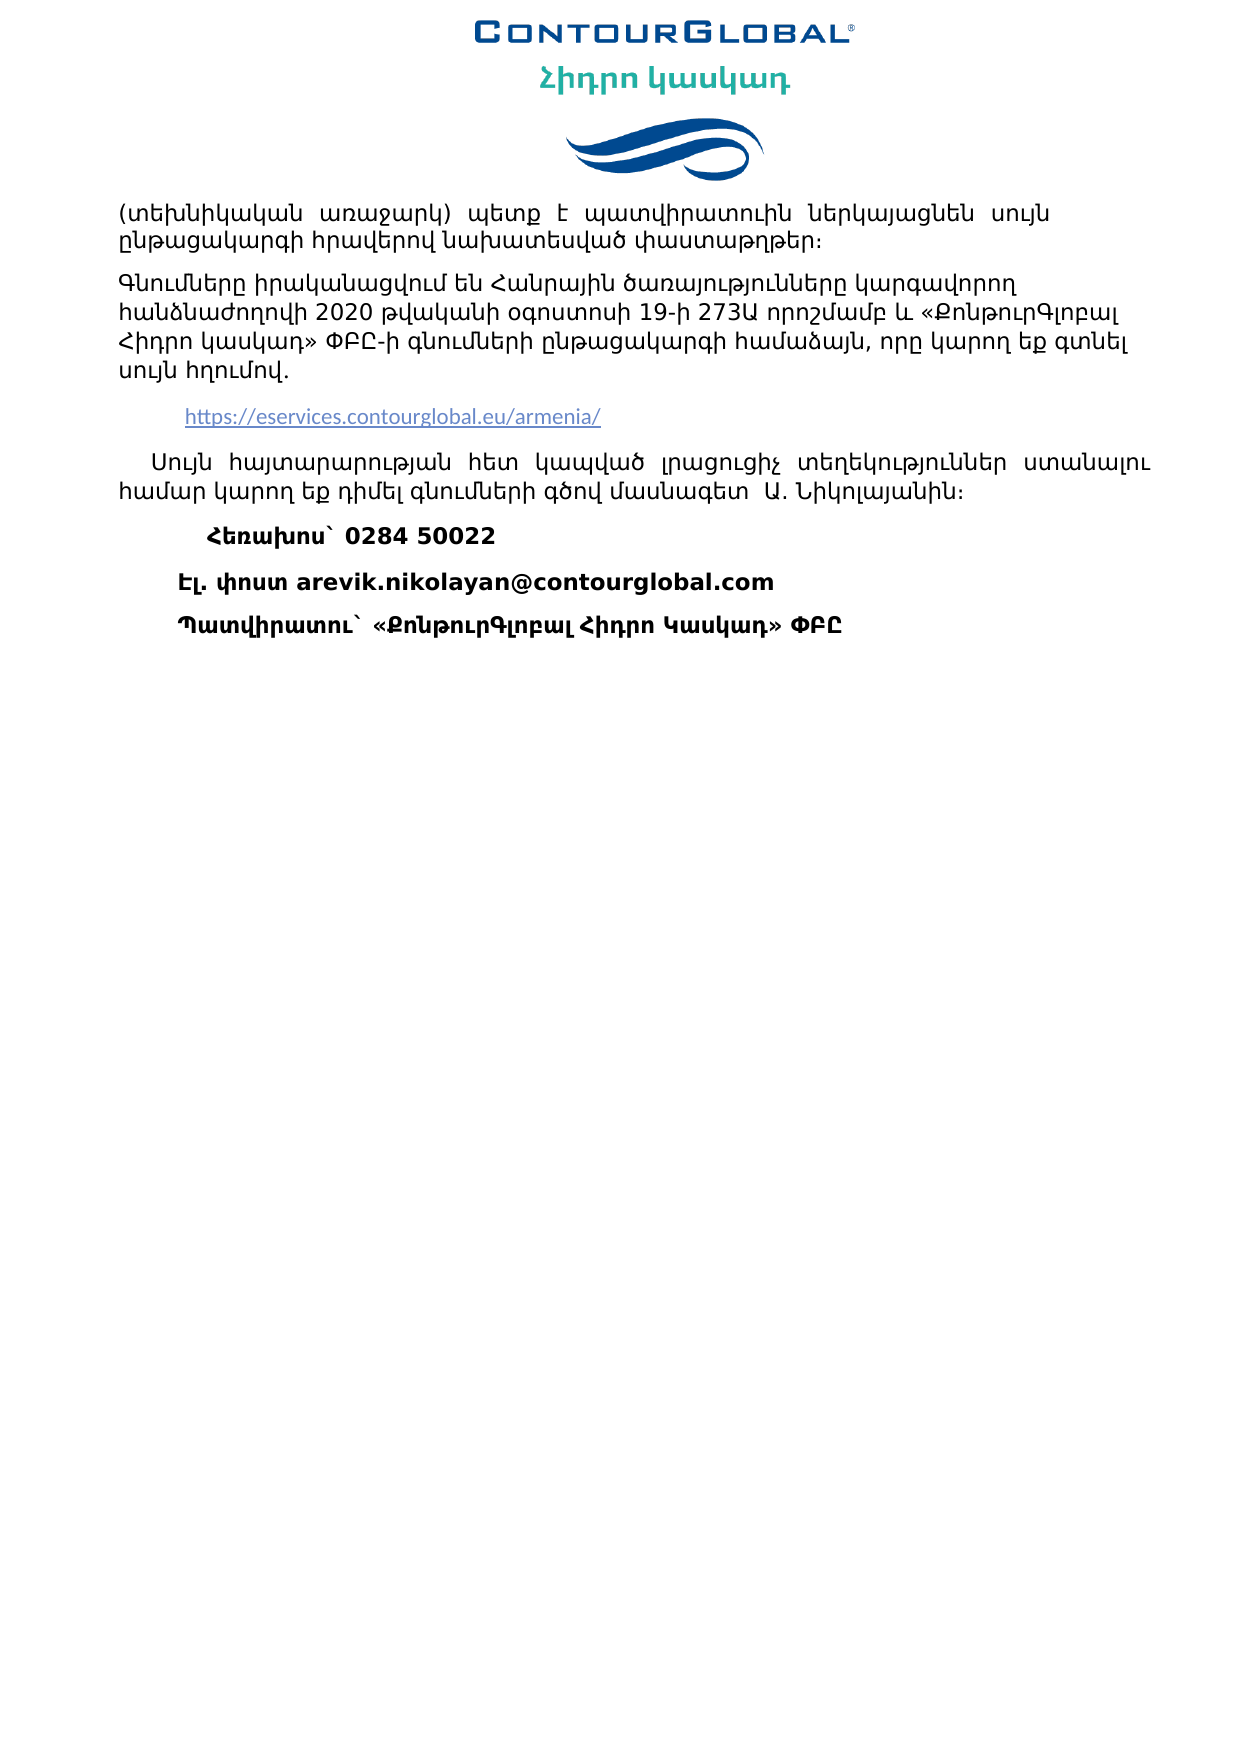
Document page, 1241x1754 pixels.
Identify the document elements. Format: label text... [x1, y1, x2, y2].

text Էլ. փոստ arevik.nikolayan@contourglobal.com [177, 569, 1181, 595]
text Պատվիրատու` «ՔոնթուրԳլոբալ Հիդրո Կասկադ» ՓԲԸ [59, 612, 1181, 639]
text Գնումները իրականացվում են Հանրային ծառայությունները կարգավորող հանձնաժողովի 2020 թվականի օգոստոսի 19-ի 273Ա որոշմամբ և «ՔոնթուրԳլոբալ Հիդրո կասկադ» ՓԲԸ-ի գնումների ընթացակարգի համաձայն, որը կարող եք գտնել սույն հղումով․ [89, 271, 1152, 383]
text Սույն հայտարարության հետ կապված լրացուցիչ տեղեկություններ ստանալու համար կարող եք դիմել գնումների գծով մասնագետ Ա. Նիկոլայանին։ [103, 449, 1152, 504]
text Հեռախոս` 0284 50022 [103, 523, 1152, 550]
text https://eservices.contourglobal.eu/armenia/ [162, 402, 1152, 430]
picture [473, 17, 856, 182]
